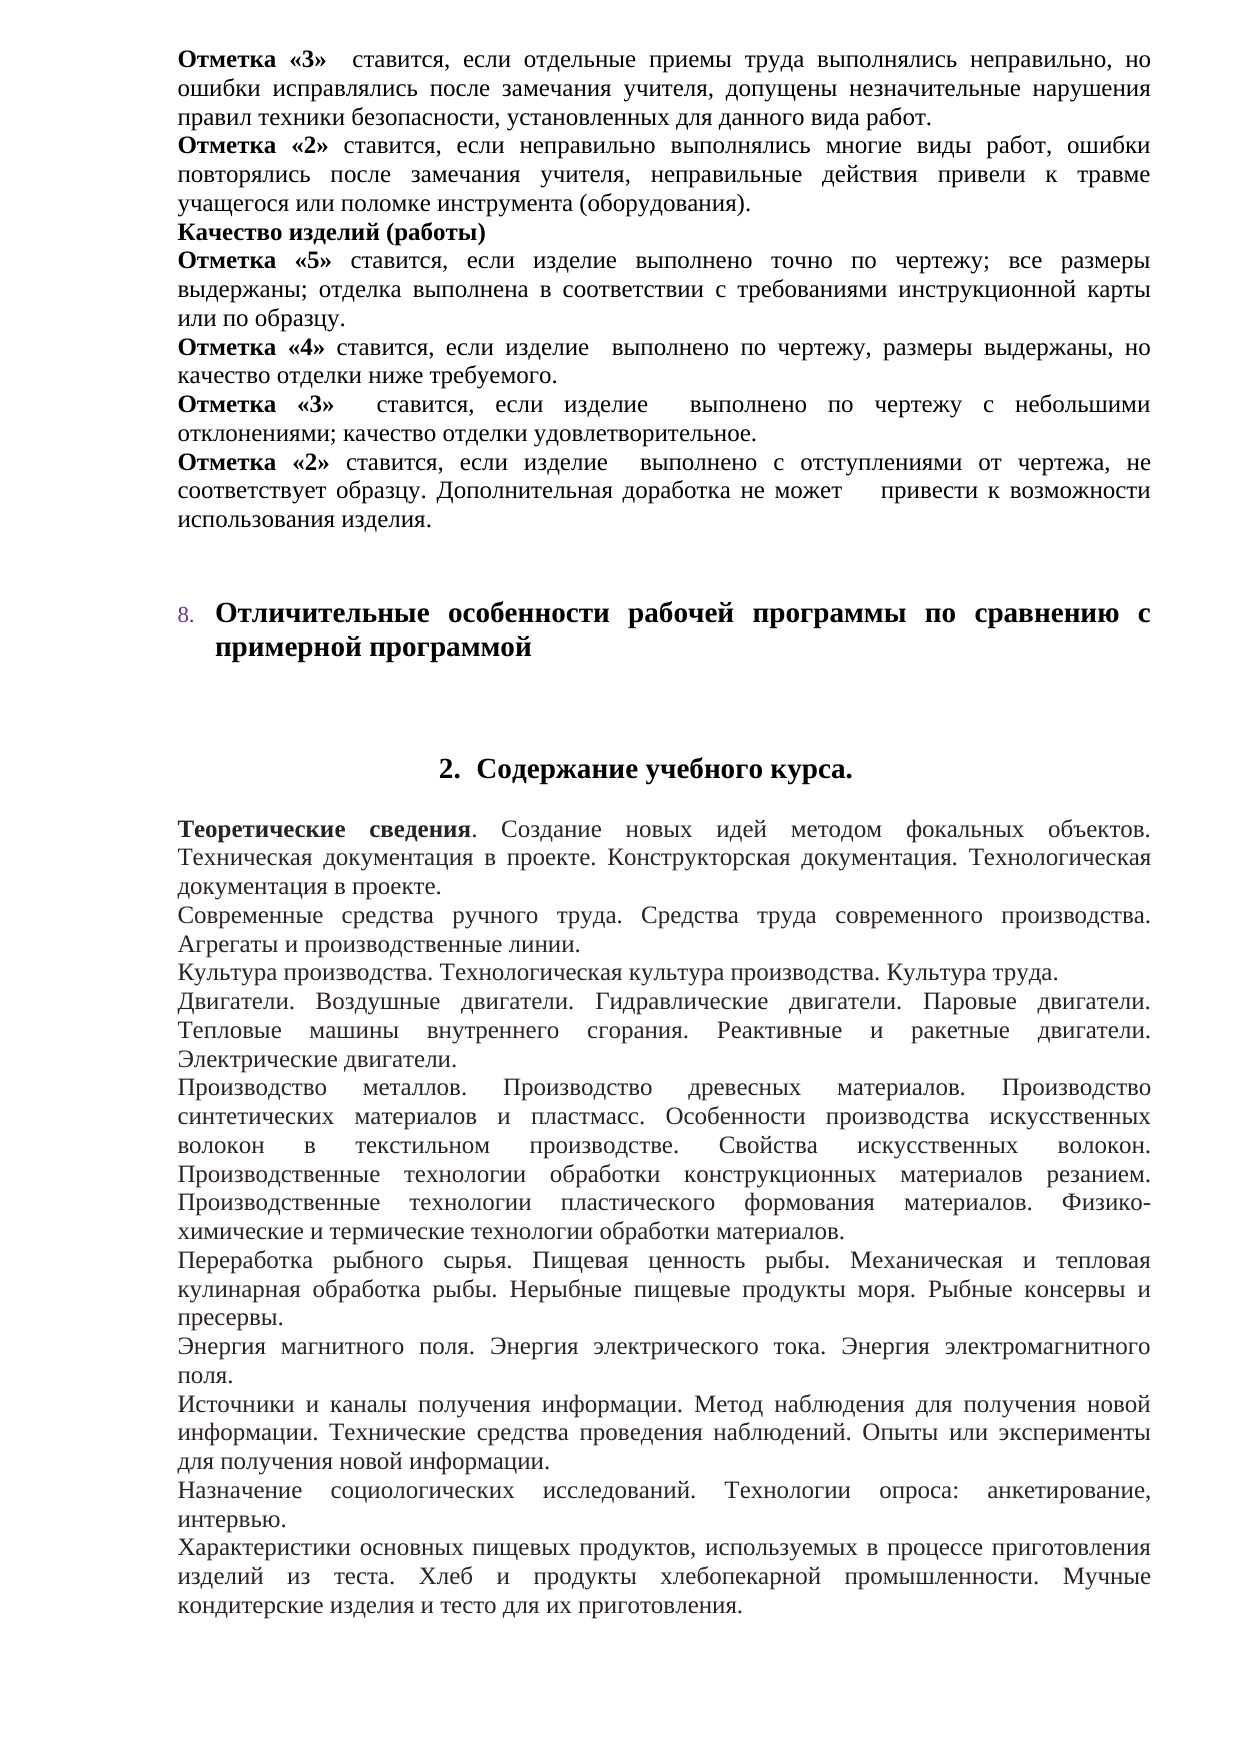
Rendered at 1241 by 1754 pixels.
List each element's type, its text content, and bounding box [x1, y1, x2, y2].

text Двигатели. Воздушные двигатели. Гидравлические двигатели. Паровые двигатели. Тепловые машины внутреннего сгорания. Реактивные и ракетные двигатели. Электрические двигатели. [177, 986, 1152, 1072]
text Отметка «3» ставится, если изделие выполнено по чертежу с небольшими отклонениями; качество отделки удовлетворительное. [177, 389, 1152, 447]
list Содержание учебного курса. [140, 751, 1152, 784]
text Качество изделий (работы) [118, 217, 1152, 246]
text Отметка «2» ставится, если изделие выполнено с отступлениями от чертежа, не соответствует образцу. Дополнительная доработка не может привести к возможности использования изделия. [177, 447, 1152, 533]
text Переработка рыбного сырья. Пищевая ценность рыбы. Механическая и тепловая кулинарная обработка рыбы. Нерыбные пищевые продукты моря. Рыбные консервы и пресервы. [177, 1245, 1152, 1331]
text Отметка «2» ставится, если неправильно выполнялись многие виды работ, ошибки повторялись после замечания учителя, неправильные действия привели к травме учащегося или поломке инструмента (оборудования). [177, 131, 1152, 217]
text Назначение социологических исследований. Технологии опроса: анкетирование, интервью. [177, 1475, 1152, 1532]
text Современные средства ручного труда. Средства труда современного производства. Агрегаты и производственные линии. [177, 900, 1152, 957]
text Энергия магнитного поля. Энергия электрического тока. Энергия электромагнитного поля. [177, 1331, 1152, 1389]
text Культура производства. Технологическая культура производства. Культура труда. [177, 957, 1152, 986]
text Теоретические сведения. Создание новых идей методом фокальных объектов. Техническая документация в проекте. Конструкторская документация. Технологическая документация в проекте. [177, 814, 1152, 900]
text Характеристики основных пищевых продуктов, используемых в процессе приготовления изделий из теста. Хлеб и продукты хлебопекарной промышленности. Мучные кондитерские изделия и тесто для их приготовления. [177, 1532, 1152, 1619]
text Производство металлов. Производство древесных материалов. Производство синтетических материалов и пластмасс. Особенности производства искусственных волокон в текстильном производстве. Свойства искусственных волокон. Производственные технологии обработки конструкционных материалов резанием. Производственные технологии пластического формования материалов. Физико-химические и термические технологии обработки материалов. [177, 1072, 1152, 1245]
text Отметка «5» ставится, если изделие выполнено точно по чертежу; все размеры выдержаны; отделка выполнена в соответствии с требованиями инструкционной карты или по образцу. [177, 246, 1152, 332]
text Отметка «3» ставится, если отдельные приемы труда выполнялись неправильно, но ошибки исправлялись после замечания учителя, допущены незначительные нарушения правил техники безопасности, установленных для данного вида работ. [177, 44, 1152, 131]
list Отличительные особенности рабочей программы по сравнению с примерной программой [177, 595, 1152, 662]
text Источники и каналы получения информации. Метод наблюдения для получения новой информации. Технические средства проведения наблюдений. Опыты или эксперименты для получения новой информации. [177, 1389, 1152, 1475]
text Отметка «4» ставится, если изделие выполнено по чертежу, размеры выдержаны, но качество отделки ниже требуемого. [177, 332, 1152, 389]
